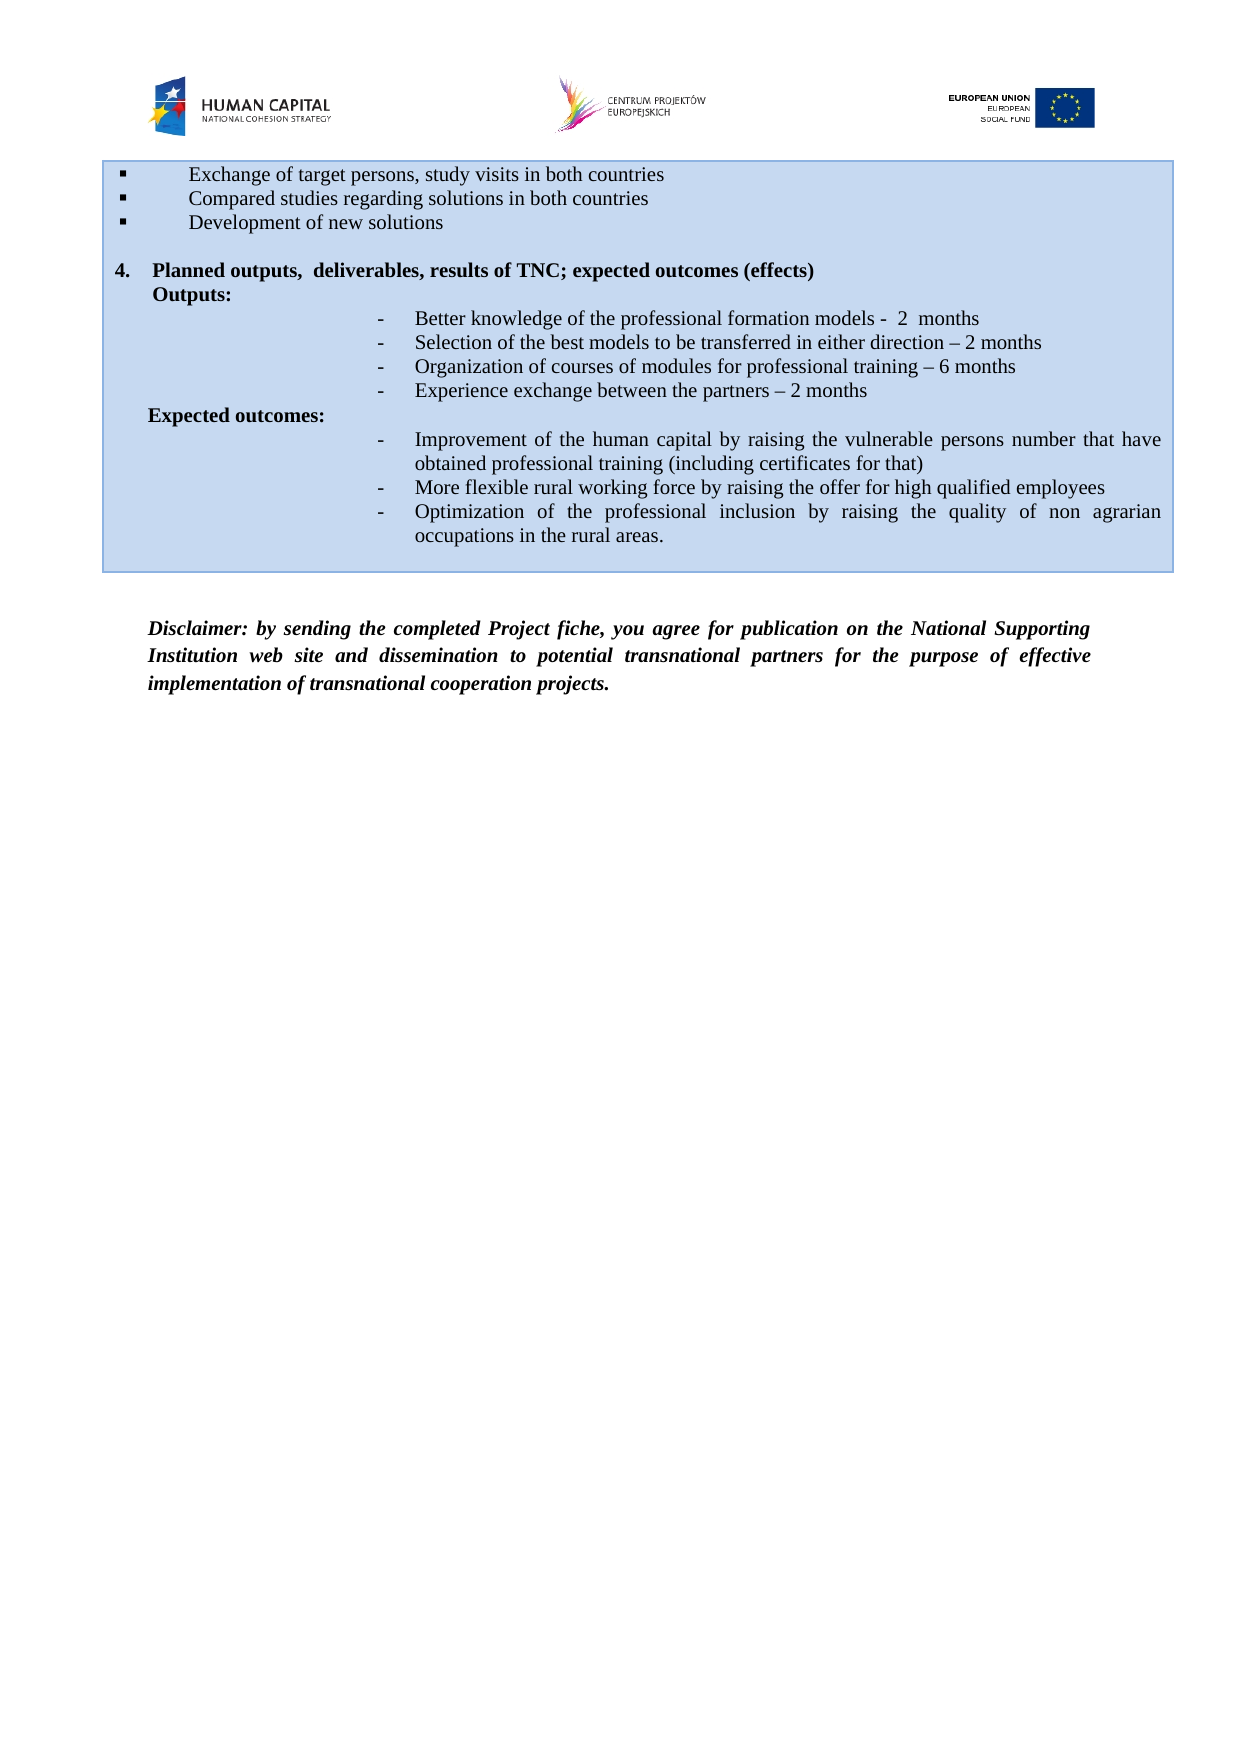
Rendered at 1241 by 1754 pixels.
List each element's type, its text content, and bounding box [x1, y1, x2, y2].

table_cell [104, 162, 1172, 571]
text Disclaimer: by sending the completed Project fiche, you agree for publication on the National Supporting Institution web site and dissemination to potential transnational partners for the purpose of effective implementation of transnational cooperation projects. [148, 616, 1093, 695]
picture [147, 73, 1095, 136]
